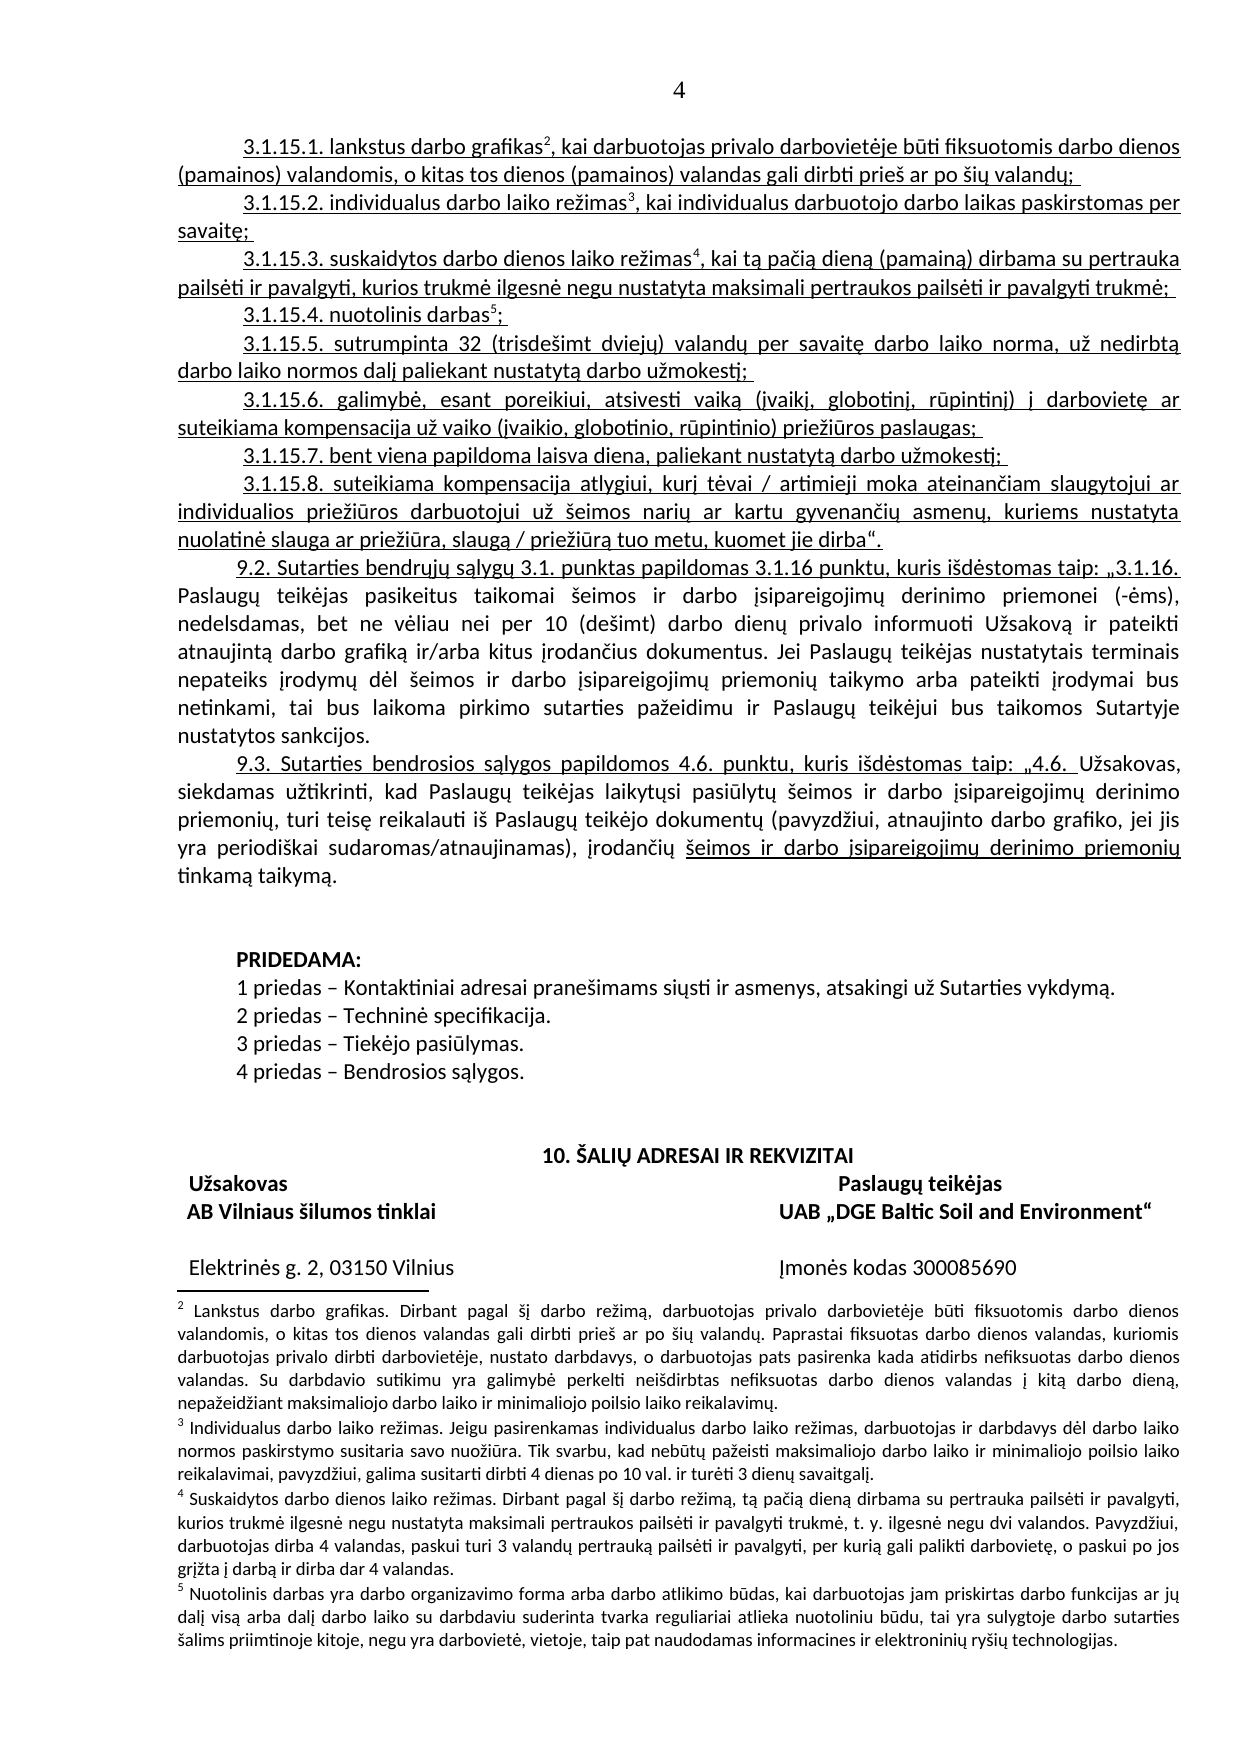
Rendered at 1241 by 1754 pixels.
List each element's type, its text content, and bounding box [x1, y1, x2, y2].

text 3.1.15.1. lankstus darbo grafikas, kai darbuotojas privalo darbovietėje būti fiksuotomis darbo dienos (pamainos) valandomis, o kitas tos dienos (pamainos) valandas gali dirbti prieš ar po šių valandų; [177, 132, 1181, 188]
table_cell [768, 1253, 1203, 1284]
text 9.2. Sutarties bendrųjų sąlygų 3.1. punktas papildomas 3.1.16 punktu, kuris išdėstomas taip: „3.1.16. Paslaugų teikėjas pasikeitus taikomai šeimos ir darbo įsipareigojimų derinimo priemonei (-ėms), nedelsdamas, bet ne vėliau nei per 10 (dešimt) darbo dienų privalo informuoti Užsakovą ir pateikti atnaujintą darbo grafiką ir/arba kitus įrodančius dokumentus. Jei Paslaugų teikėjas nustatytais terminais nepateiks įrodymų dėl šeimos ir darbo įsipareigojimų priemonių taikymo arba pateikti įrodymai bus netinkami, tai bus laikoma pirkimo sutarties pažeidimu ir Paslaugų teikėjui bus taikomos Sutartyje nustatytos sankcijos. [177, 553, 1181, 749]
text PRIDEDAMA: [177, 945, 1181, 973]
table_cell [177, 1253, 768, 1284]
text 3.1.15.3. suskaidytos darbo dienos laiko režimas, kai tą pačią dieną (pamainą) dirbama su pertrauka pailsėti ir pavalgyti, kurios trukmė ilgesnė negu nustatyta maksimali pertraukos pailsėti ir pavalgyti trukmė; [177, 244, 1181, 301]
text 3.1.15.6. galimybė, esant poreikiui, atsivesti vaiką (įvaikį, globotinį, rūpintinį) į darbovietę ar suteikiama kompensacija už vaiko (įvaikio, globotinio, rūpintinio) priežiūros paslaugas; [177, 385, 1181, 441]
text 10. ŠALIŲ ADRESAI IR REKVIZITAI [177, 1141, 1181, 1169]
text 3.1.15.4. nuotolinis darbas; [177, 301, 1181, 329]
text 2 priedas – Techninė specifikacija. [177, 1001, 1181, 1029]
text 3.1.15.8. suteikiama kompensacija atlygiui, kurį tėvai / artimieji moka ateinančiam slaugytojui ar individualios priežiūros darbuotojui už šeimos narių ar kartu gyvenančių asmenų, kuriems nustatyta nuolatinė slauga ar priežiūra, slaugą / priežiūrą tuo metu, kuomet jie dirba“. [177, 469, 1181, 521]
text 4 priedas – Bendrosios sąlygos. [177, 1057, 1181, 1085]
text 3.1.15.5. sutrumpinta 32 (trisdešimt dviejų) valandų per savaitę darbo laiko norma, už nedirbtą darbo laiko normos dalį paliekant nustatytą darbo užmokestį; [177, 329, 1181, 385]
text 3.1.15.2. individualus darbo laiko režimas, kai individualus darbuotojo darbo laikas paskirstomas per savaitę; [177, 188, 1181, 244]
text 9.3. Sutarties bendrosios sąlygos papildomos 4.6. punktu, kuris išdėstomas taip: „4.6. Užsakovas, siekdamas užtikrinti, kad Paslaugų teikėjas laikytųsi pasiūlytų šeimos ir darbo įsipareigojimų derinimo priemonių, turi teisę reikalauti iš Paslaugų teikėjo dokumentų (pavyzdžiui, atnaujinto darbo grafiko, jei jis yra periodiškai sudaromas/atnaujinamas), įrodančių šeimos ir darbo įsipareigojimų derinimo priemonių tinkamą taikymą. [177, 749, 1181, 889]
text 3 priedas – Tiekėjo pasiūlymas. [177, 1029, 1181, 1057]
text 1 priedas – Kontaktiniai adresai pranešimams siųsti ir asmenys, atsakingi už Sutarties vykdymą. [177, 973, 1181, 1001]
table_header Paslaugų teikėjas UAB „DGE Baltic Soil and Environment“ [768, 1169, 1203, 1253]
text 3.1.15.8. suteikiama kompensacija atlygiui, kurį tėvai / artimieji moka ateinančiam slaugytojui ar individualios priežiūros darbuotojui už šeimos narių ar kartu gyvenančių asmenų, kuriems nustatyta nuolatinė slauga ar priežiūra, slaugą / priežiūrą tuo metu, kuomet jie dirba“. [177, 522, 1181, 553]
table_header Užsakovas AB Vilniaus šilumos tinklai [177, 1169, 768, 1253]
text 3.1.15.7. bent viena papildoma laisva diena, paliekant nustatytą darbo užmokestį; [177, 441, 1181, 469]
